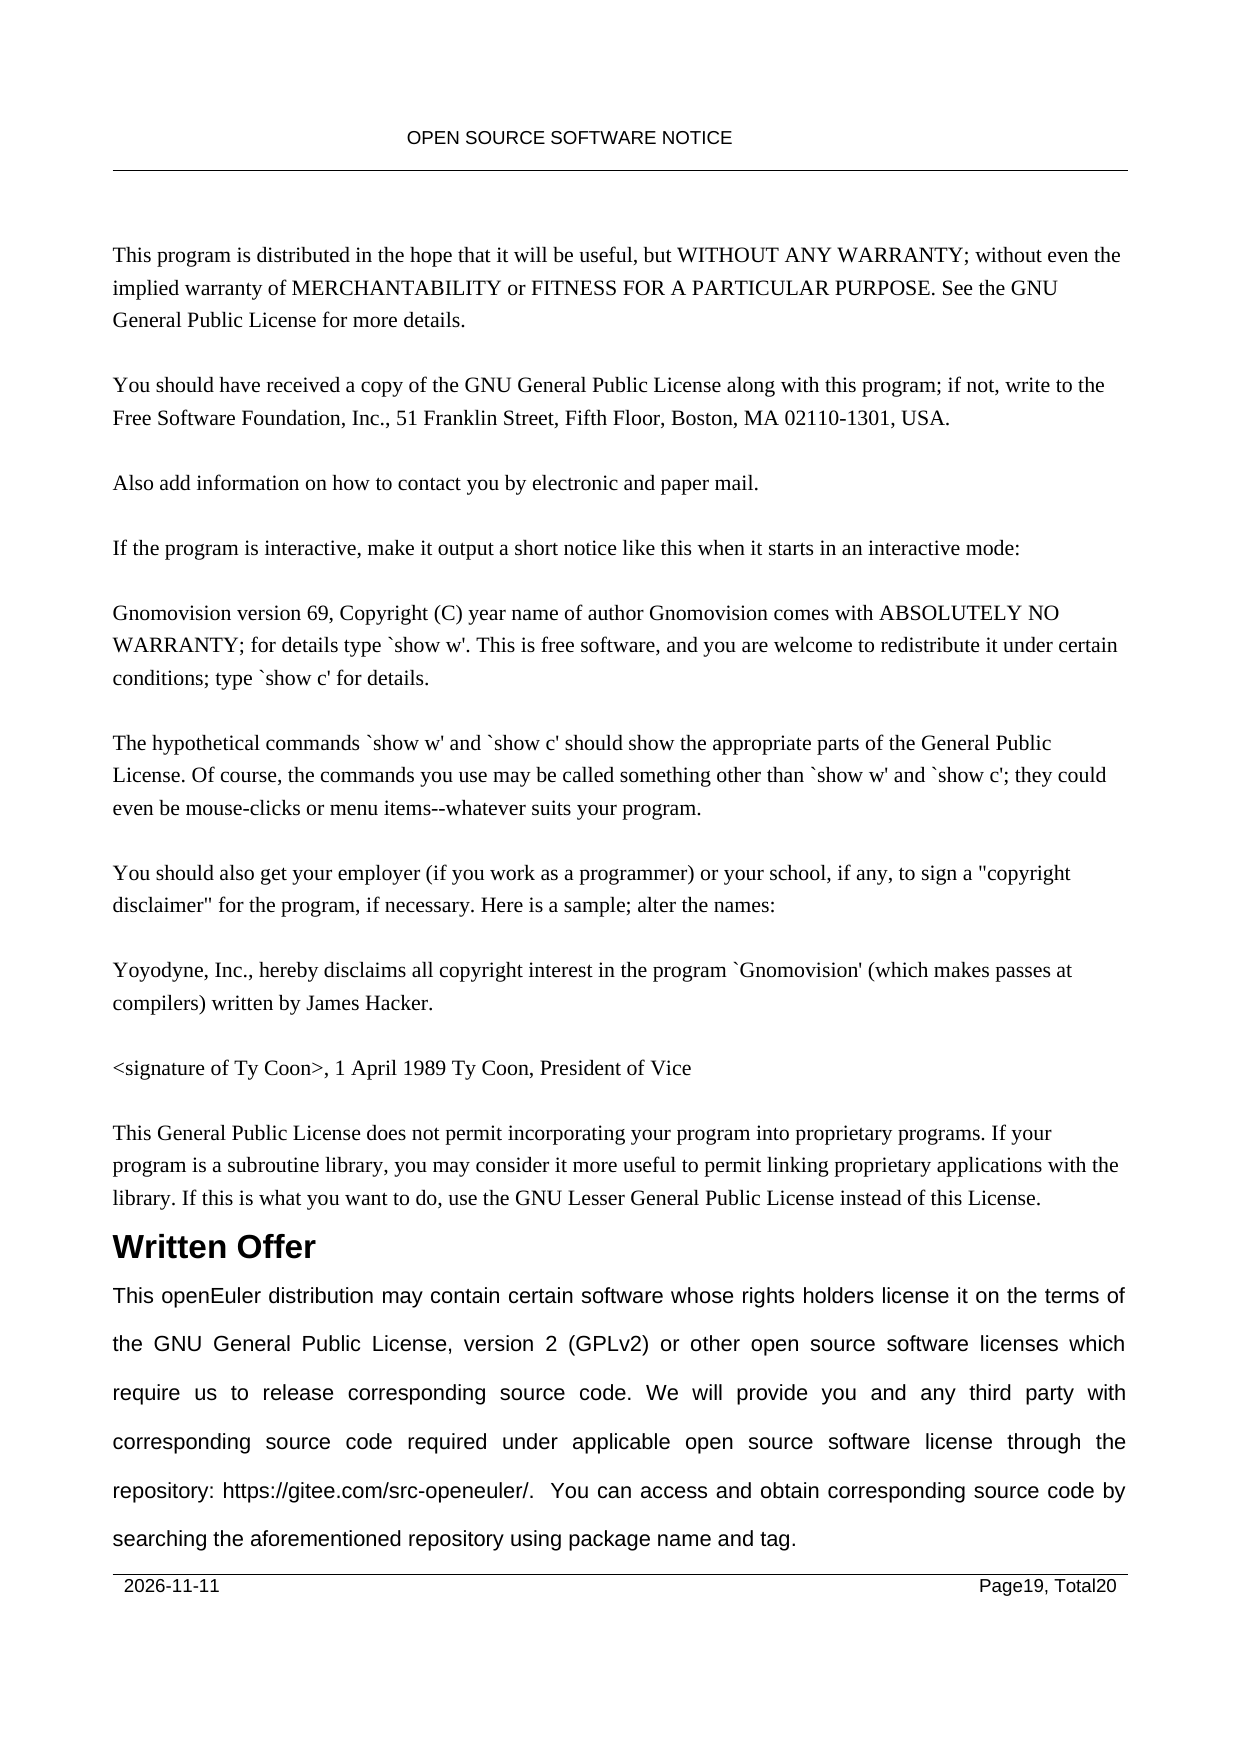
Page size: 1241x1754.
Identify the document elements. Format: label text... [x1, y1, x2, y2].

text This openEuler distribution may contain certain software whose rights holders license it on the terms of the GNU General Public License, version 2 (GPLv2) or other open source software licenses which require us to release corresponding source code. We will provide you and any third party with corresponding source code required under applicable open source software license through the repository: https://gitee.com/src-openeuler/. You can access and obtain corresponding source code by searching the aforementioned repository using package name and tag. [112, 1279, 1128, 1555]
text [112, 206, 1128, 1214]
text Written Offer [112, 1214, 1128, 1279]
